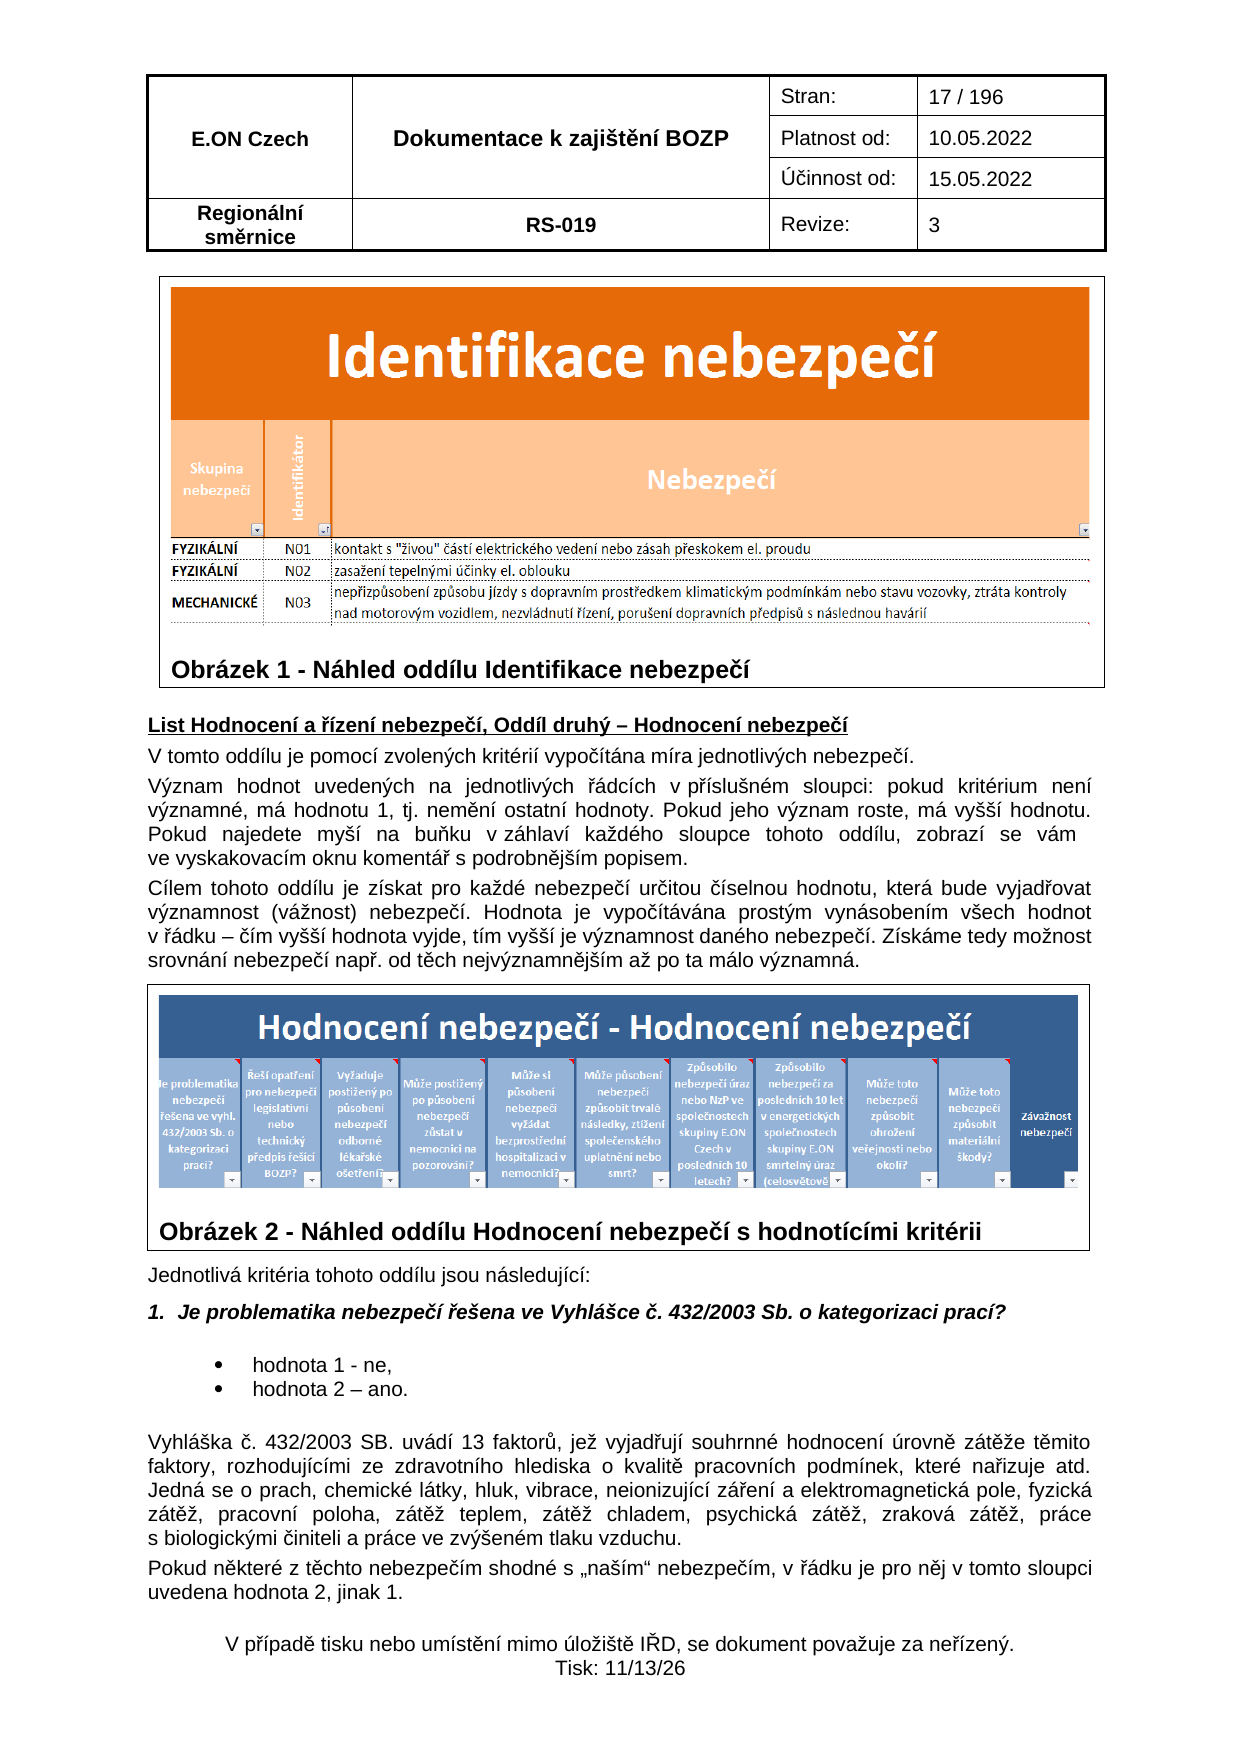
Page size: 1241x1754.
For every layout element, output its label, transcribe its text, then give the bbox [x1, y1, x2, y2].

text Cílem tohoto oddílu je získat pro každé nebezpečí určitou číselnou hodnotu, která bude vyjadřovat významnost (vážnost) nebezpečí. Hodnota je vypočítávána prostým vynásobením všech hodnot v řádku – čím vyšší hodnota vyjde, tím vyšší je významnost daného nebezpečí. Získáme tedy možnost srovnání nebezpečí např. od těch nejvýznamnějším až po ta málo významná. [148, 876, 1092, 972]
list hodnota 2 – ano. [215, 1377, 1092, 1401]
picture [170, 287, 1090, 626]
text Jednotlivá kritéria tohoto oddílu jsou následující: [148, 1263, 1092, 1287]
list Je problematika nebezpečí řešena ve Vyhlášce č. 432/2003 Sb. o kategorizaci prací? [148, 1299, 1092, 1323]
text Pokud některé z těchto nebezpečím shodné s „naším“ nebezpečím, v řádku je pro něj v tomto sloupci uvedena hodnota 2, jinak 1. [148, 1556, 1092, 1604]
text Význam hodnot uvedených na jednotlivých řádcích v příslušném sloupci: pokud kritérium není významné, má hodnotu 1, tj. nemění ostatní hodnoty. Pokud jeho význam roste, má vyšší hodnotu. Pokud najedete myší na buňku v záhlaví každého sloupce tohoto oddílu, zobrazí se vám ve vyskakovacím oknu komentář s podrobnějším popisem. [148, 774, 1092, 869]
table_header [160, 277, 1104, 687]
subtitle List Hodnocení a řízení nebezpečí, Oddíl druhý – Hodnocení nebezpečí [148, 713, 1092, 737]
text Vyhláška č. 432/2003 SB. uvádí 13 faktorů, jež vyjadřují souhrnné hodnocení úrovně zátěže těmito faktory, rozhodujícími ze zdravotního hlediska o kvalitě pracovních podmínek, které nařizuje atd. Jedná se o prach, chemické látky, hluk, vibrace, neionizující záření a elektromagnetická pole, fyzická zátěž, pracovní poloha, zátěž teplem, zátěž chladem, psychická zátěž, zraková zátěž, práce s biologickými činiteli a práce ve zvýšeném tlaku vzduchu. [148, 1430, 1092, 1550]
picture [158, 995, 1078, 1188]
list hodnota 1 - ne, [215, 1353, 1092, 1377]
text V tomto oddílu je pomocí zvolených kritérií vypočítána míra jednotlivých nebezpečí. [148, 743, 1092, 767]
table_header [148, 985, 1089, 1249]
